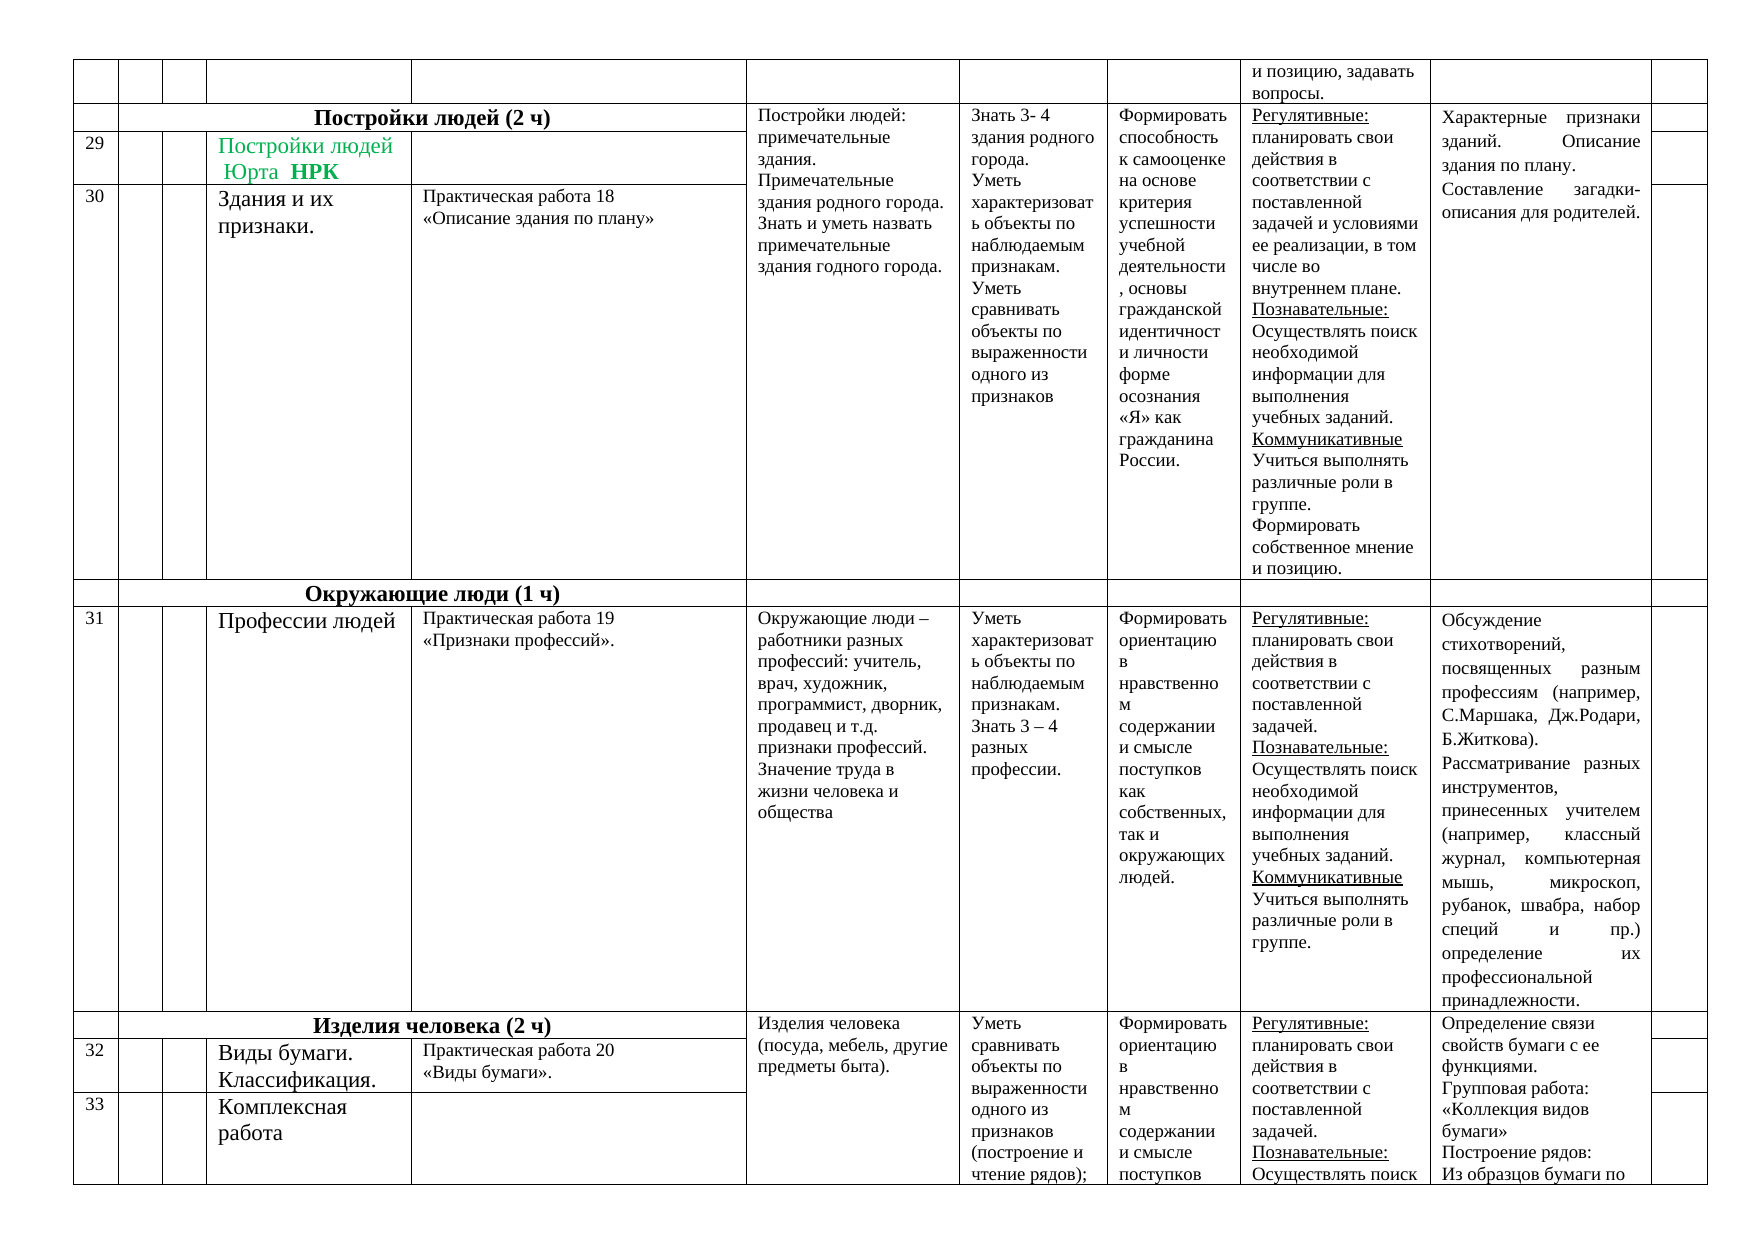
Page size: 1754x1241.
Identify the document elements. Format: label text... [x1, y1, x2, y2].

table_cell [1431, 580, 1651, 606]
table_cell Профессии людей [207, 607, 411, 1011]
table_cell [119, 1039, 162, 1092]
table_cell [412, 1093, 746, 1184]
table_cell [1108, 580, 1240, 606]
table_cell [207, 60, 411, 103]
table_cell [119, 607, 162, 1011]
table_cell Знать 3- 4 здания родного города. Уметь характеризовать объекты по наблюдаемым признакам. Уметь сравнивать объекты по выраженности одного из признаков [960, 104, 1107, 579]
table_cell 33 [74, 1093, 118, 1184]
table_cell Регулятивные: планировать свои действия в соответствии с поставленной задачей. Познавательные: Осуществлять поиск необходимой информации для выполнения учебных заданий. Коммуникативные Учиться выполнять различные роли в группе. [1241, 1012, 1430, 1184]
table_cell 30 [74, 185, 118, 579]
table_cell [1241, 580, 1430, 606]
table_cell Изделия человека (2 ч) [119, 1012, 746, 1038]
table_cell Определение связи свойств бумаги с ее функциями. Групповая работа: «Коллекция видов бумаги» Построение рядов: Из образцов бумаги по разным свойствам. Рассмотрение образцов посуды. Классификация посуды на старинную и современную, по функции (для приготовления пищи и для употребления пищи), по материалу (стеклянная, металлическая, деревянная). [1431, 1012, 1651, 1184]
table_cell [119, 60, 162, 103]
table_cell Окружающие люди (1 ч) [119, 580, 746, 606]
table_cell [163, 607, 206, 1011]
table_cell Комплексная работа [207, 1093, 411, 1184]
table_cell [1652, 607, 1707, 1011]
table_cell Окружающие люди – работники разных профессий: учитель, врач, художник, программист, дворник, продавец и т.д. признаки профессий. Значение труда в жизни человека и общества [747, 607, 959, 1011]
table_cell Регулятивные: планировать свои действия в соответствии с поставленной задачей. Познавательные: Осуществлять поиск необходимой информации для выполнения учебных заданий. Коммуникативные Учиться выполнять различные роли в группе. [1241, 607, 1430, 1011]
table_cell Постройки людей: примечательные здания. Примечательные здания родного города. Знать и уметь назвать примечательные здания годного города. [747, 104, 959, 579]
table_cell Характерные признаки зданий. Описание здания по плану. Составление загадки-описания для родителей. [1431, 104, 1651, 579]
table_cell [1652, 1012, 1707, 1038]
table_cell [163, 1039, 206, 1092]
table_cell 32 [74, 1039, 118, 1092]
table_cell [163, 132, 206, 184]
table_cell Практическая работа 19 «Признаки профессий». [412, 607, 746, 1011]
table_cell [960, 580, 1107, 606]
table_cell [1652, 132, 1707, 184]
table_cell Постройки людей (2 ч) [119, 104, 746, 131]
table_cell [747, 580, 959, 606]
table_cell [74, 104, 118, 131]
table_cell [163, 185, 206, 579]
table_cell [163, 60, 206, 103]
table_cell Практическая работа 18 «Описание здания по плану» [412, 185, 746, 579]
table_cell Изделия человека (посуда, мебель, другие предметы быта). [747, 1012, 959, 1184]
table_cell Формировать способность к самооценке на основе критерия успешности учебной деятельности, основы гражданской идентичности личности форме осознания «Я» как гражданина России. [1108, 104, 1240, 579]
table_cell [119, 132, 162, 184]
table_cell Постройки людей Юрта НРК [207, 132, 411, 184]
table_cell [163, 1093, 206, 1184]
table_cell [1652, 185, 1707, 579]
table_cell Регулятивные: планировать свои действия в соответствии с поставленной задачей и условиями ее реализации, в том числе во внутреннем плане. Познавательные: Осуществлять поиск необходимой информации для выполнения учебных заданий. Коммуникативные Учиться выполнять различные роли в группе. Формировать собственное мнение и позицию. [1241, 104, 1430, 579]
table_cell [1652, 580, 1707, 606]
table_cell [1652, 60, 1707, 103]
table_cell Виды бумаги. Классификация. [207, 1039, 411, 1092]
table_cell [412, 60, 746, 103]
table_cell 31 [74, 607, 118, 1011]
table_cell [119, 1093, 162, 1184]
table_cell [412, 132, 746, 184]
table_cell Обсуждение стихотворений, посвященных разным профессиям (например, С.Маршака, Дж.Родари, Б.Житкова). Рассматривание разных инструментов, принесенных учителем (например, классный журнал, компьютерная мышь, микроскоп, рубанок, швабра, набор специй и пр.) определение их профессиональной принадлежности. [1431, 607, 1651, 1011]
table_cell [74, 580, 118, 606]
table_cell [1652, 1039, 1707, 1092]
table_cell Практическая работа 20 «Виды бумаги». [412, 1039, 746, 1092]
table_cell 29 [74, 132, 118, 184]
table_cell 28 [74, 60, 118, 103]
table_cell Формировать ориентацию в нравственном содержании и смысле поступков как собственных, так и окружающих людей. [1108, 607, 1240, 1011]
table_cell [74, 1012, 118, 1038]
table_cell Здания и их признаки. [207, 185, 411, 579]
table_cell Уметь характеризовать объекты по наблюдаемым признакам. Знать 3 – 4 разных профессии. [960, 607, 1107, 1011]
table_cell Формировать ориентацию в нравственном содержании и смысле поступков как собственных, так и окружающих людей. [1108, 1012, 1240, 1184]
table_cell [119, 185, 162, 579]
table_cell Уметь сравнивать объекты по выраженности одного из признаков (построение и чтение рядов); уметь делить объекты на две-три группы по выбранному критерию (классифицировать на искусственные и естественные живые и неживые, старинные и современ-ные и т.д.); [960, 1012, 1107, 1184]
table_cell [1652, 1093, 1707, 1184]
table_cell [1652, 104, 1707, 131]
